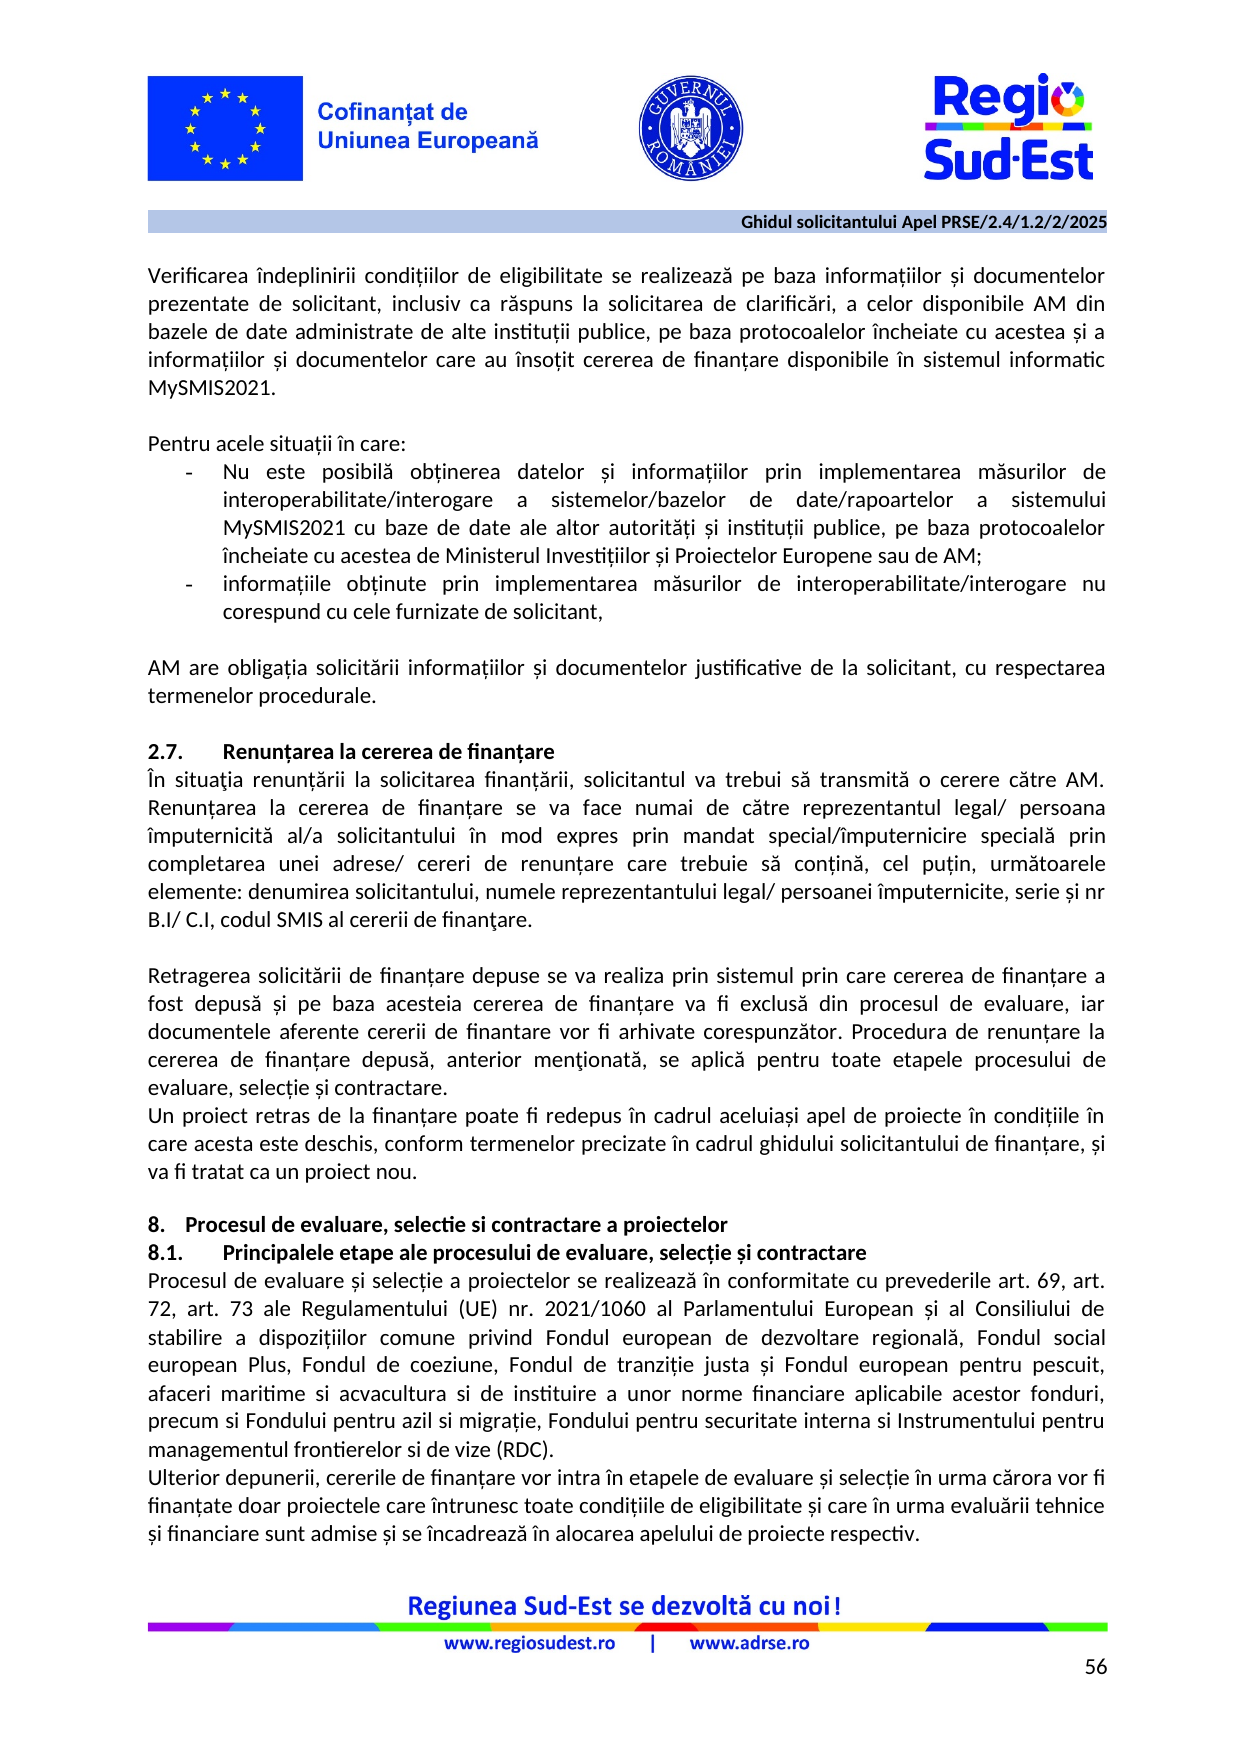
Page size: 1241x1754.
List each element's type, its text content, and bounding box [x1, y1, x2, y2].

text Ulterior depunerii, cererile de finanțare vor intra în etapele de evaluare și selecție în urma cărora vor fi finanțate doar proiectele care întrunesc toate condițiile de eligibilitate și care în urma evaluării tehnice și financiare sunt admise și se încadrează în alocarea apelului de proiecte respectiv. [148, 1463, 1107, 1547]
text Pentru acele situații în care: [148, 429, 1107, 457]
list informațiile obținute prin implementarea măsurilor de interoperabilitate/interogare nu corespund cu cele furnizate de solicitant, [185, 569, 1107, 625]
subtitle Renunțarea la cererea de finanțare [148, 737, 1107, 765]
text În situaţia renunțării la solicitarea finanțării, solicitantul va trebui să transmită o cerere către AM. Renunțarea la cererea de finanțare se va face numai de către reprezentantul legal/ persoana împuternicită al/a solicitantului în mod expres prin mandat special/împuternicire specială prin completarea unei adrese/ cereri de renunțare care trebuie să conțină, cel puțin, următoarele elemente: denumirea solicitantului, numele reprezentantului legal/ persoanei împuternicite, serie și nr B.I/ C.I, codul SMIS al cererii de finanţare. [148, 765, 1107, 933]
text Verificarea îndeplinirii condițiilor de eligibilitate se realizează pe baza informațiilor și documentelor prezentate de solicitant, inclusiv ca răspuns la solicitarea de clarificări, a celor disponibile AM din bazele de date administrate de alte instituții publice, pe baza protocoalelor încheiate cu acestea și a informațiilor și documentelor care au însoțit cererea de finanțare disponibile în sistemul informatic MySMIS2021. [148, 261, 1107, 401]
picture [147, 73, 1093, 182]
text Un proiect retras de la finanțare poate fi redepus în cadrul aceluiași apel de proiecte în condițiile în care acesta este deschis, conform termenelor precizate în cadrul ghidului solicitantului de finanțare, și va fi tratat ca un proiect nou. [148, 1101, 1107, 1186]
text AM are obligația solicitării informațiilor și documentelor justificative de la solicitant, cu respectarea termenelor procedurale. [148, 653, 1107, 709]
text Retragerea solicitării de finanțare depuse se va realiza prin sistemul prin care cererea de finanțare a fost depusă și pe baza acesteia cererea de finanțare va fi exclusă din procesul de evaluare, iar documentele aferente cererii de finantare vor fi arhivate corespunzător. Procedura de renunțare la cererea de finanțare depusă, anterior menţionată, se aplică pentru toate etapele procesului de evaluare, selecție și contractare. [148, 961, 1107, 1101]
subtitle Principalele etape ale procesului de evaluare, selecție și contractare [148, 1238, 1107, 1267]
picture [147, 1595, 1108, 1653]
text Procesul de evaluare și selecție a proiectelor se realizează în conformitate cu prevederile art. 69, art. 72, art. 73 ale Regulamentului (UE) nr. 2021/1060 al Parlamentului European și al Consiliului de stabilire a dispozițiilor comune privind Fondul european de dezvoltare regională, Fondul social european Plus, Fondul de coeziune, Fondul de tranziție justa și Fondul european pentru pescuit, afaceri maritime si acvacultura si de instituire a unor norme financiare aplicabile acestor fonduri, precum si Fondului pentru azil si migrație, Fondului pentru securitate interna si Instrumentului pentru managementul frontierelor si de vize (RDC). [148, 1267, 1107, 1463]
subtitle Procesul de evaluare, selectie si contractare a proiectelor [148, 1211, 1107, 1238]
list Nu este posibilă obținerea datelor și informațiilor prin implementarea măsurilor de interoperabilitate/interogare a sistemelor/bazelor de date/rapoartelor a sistemului MySMIS2021 cu baze de date ale altor autorități și instituții publice, pe baza protocoalelor încheiate cu acestea de Ministerul Investițiilor și Proiectelor Europene sau de AM; [185, 457, 1107, 569]
